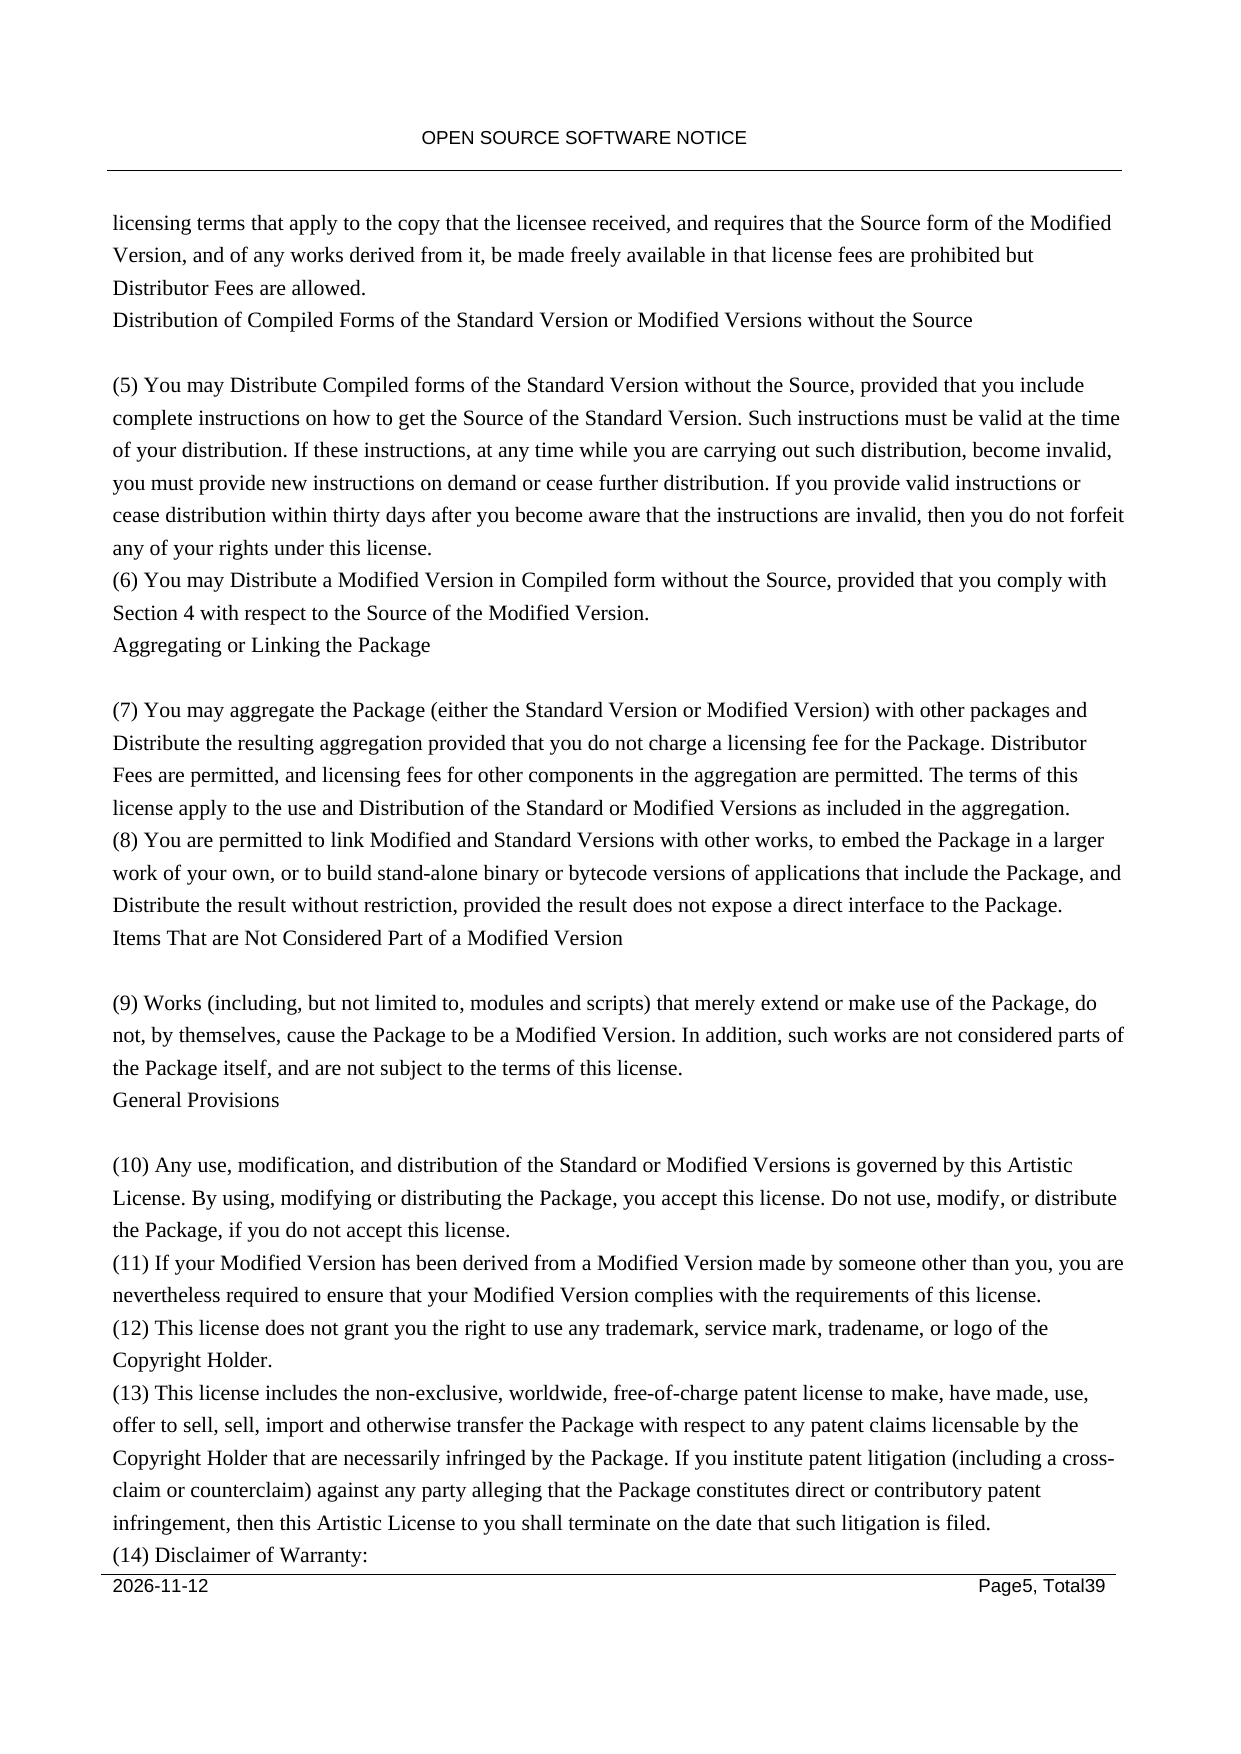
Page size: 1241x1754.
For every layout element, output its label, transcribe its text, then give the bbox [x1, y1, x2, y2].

text (6) You may Distribute a Modified Version in Compiled form without the Source, provided that you comply with Section 4 with respect to the Source of the Modified Version. [112, 564, 1128, 629]
text (5) You may Distribute Compiled forms of the Standard Version without the Source, provided that you include complete instructions on how to get the Source of the Standard Version. Such instructions must be valid at the time of your distribution. If these instructions, at any time while you are carrying out such distribution, become invalid, you must provide new instructions on demand or cease further distribution. If you provide valid instructions or cease distribution within thirty days after you become aware that the instructions are invalid, then you do not forfeit any of your rights under this license. [112, 369, 1128, 564]
text (10) Any use, modification, and distribution of the Standard or Modified Versions is governed by this Artistic License. By using, modifying or distributing the Package, you accept this license. Do not use, modify, or distribute the Package, if you do not accept this license. [112, 1149, 1128, 1246]
text (9) Works (including, but not limited to, modules and scripts) that merely extend or make use of the Package, do not, by themselves, cause the Package to be a Modified Version. In addition, such works are not considered parts of the Package itself, and are not subject to the terms of this license. [112, 986, 1128, 1084]
text General Provisions [112, 1084, 1128, 1116]
text (8) You are permitted to link Modified and Standard Versions with other works, to embed the Package in a larger work of your own, or to build stand-alone binary or bytecode versions of applications that include the Package, and Distribute the result without restriction, provided the result does not expose a direct interface to the Package. [112, 824, 1128, 921]
text Distribution of Compiled Forms of the Standard Version or Modified Versions without the Source [112, 304, 1128, 336]
text (12) This license does not grant you the right to use any trademark, service mark, tradename, or logo of the Copyright Holder. [112, 1311, 1128, 1376]
text (13) This license includes the non-exclusive, worldwide, free-of-charge patent license to make, have made, use, offer to sell, sell, import and otherwise transfer the Package with respect to any patent claims licensable by the Copyright Holder that are necessarily infringed by the Package. If you institute patent litigation (including a cross-claim or counterclaim) against any party alleging that the Package constitutes direct or contributory patent infringement, then this Artistic License to you shall terminate on the date that such litigation is filed. [112, 1376, 1128, 1539]
text Aggregating or Linking the Package [112, 629, 1128, 661]
text (14) Disclaimer of Warranty: [112, 1539, 1128, 1571]
text (7) You may aggregate the Package (either the Standard Version or Modified Version) with other packages and Distribute the resulting aggregation provided that you do not charge a licensing fee for the Package. Distributor Fees are permitted, and licensing fees for other components in the aggregation are permitted. The terms of this license apply to the use and Distribution of the Standard or Modified Versions as included in the aggregation. [112, 694, 1128, 824]
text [112, 206, 1128, 304]
text Items That are Not Considered Part of a Modified Version [112, 921, 1128, 954]
text (11) If your Modified Version has been derived from a Modified Version made by someone other than you, you are nevertheless required to ensure that your Modified Version complies with the requirements of this license. [112, 1246, 1128, 1311]
